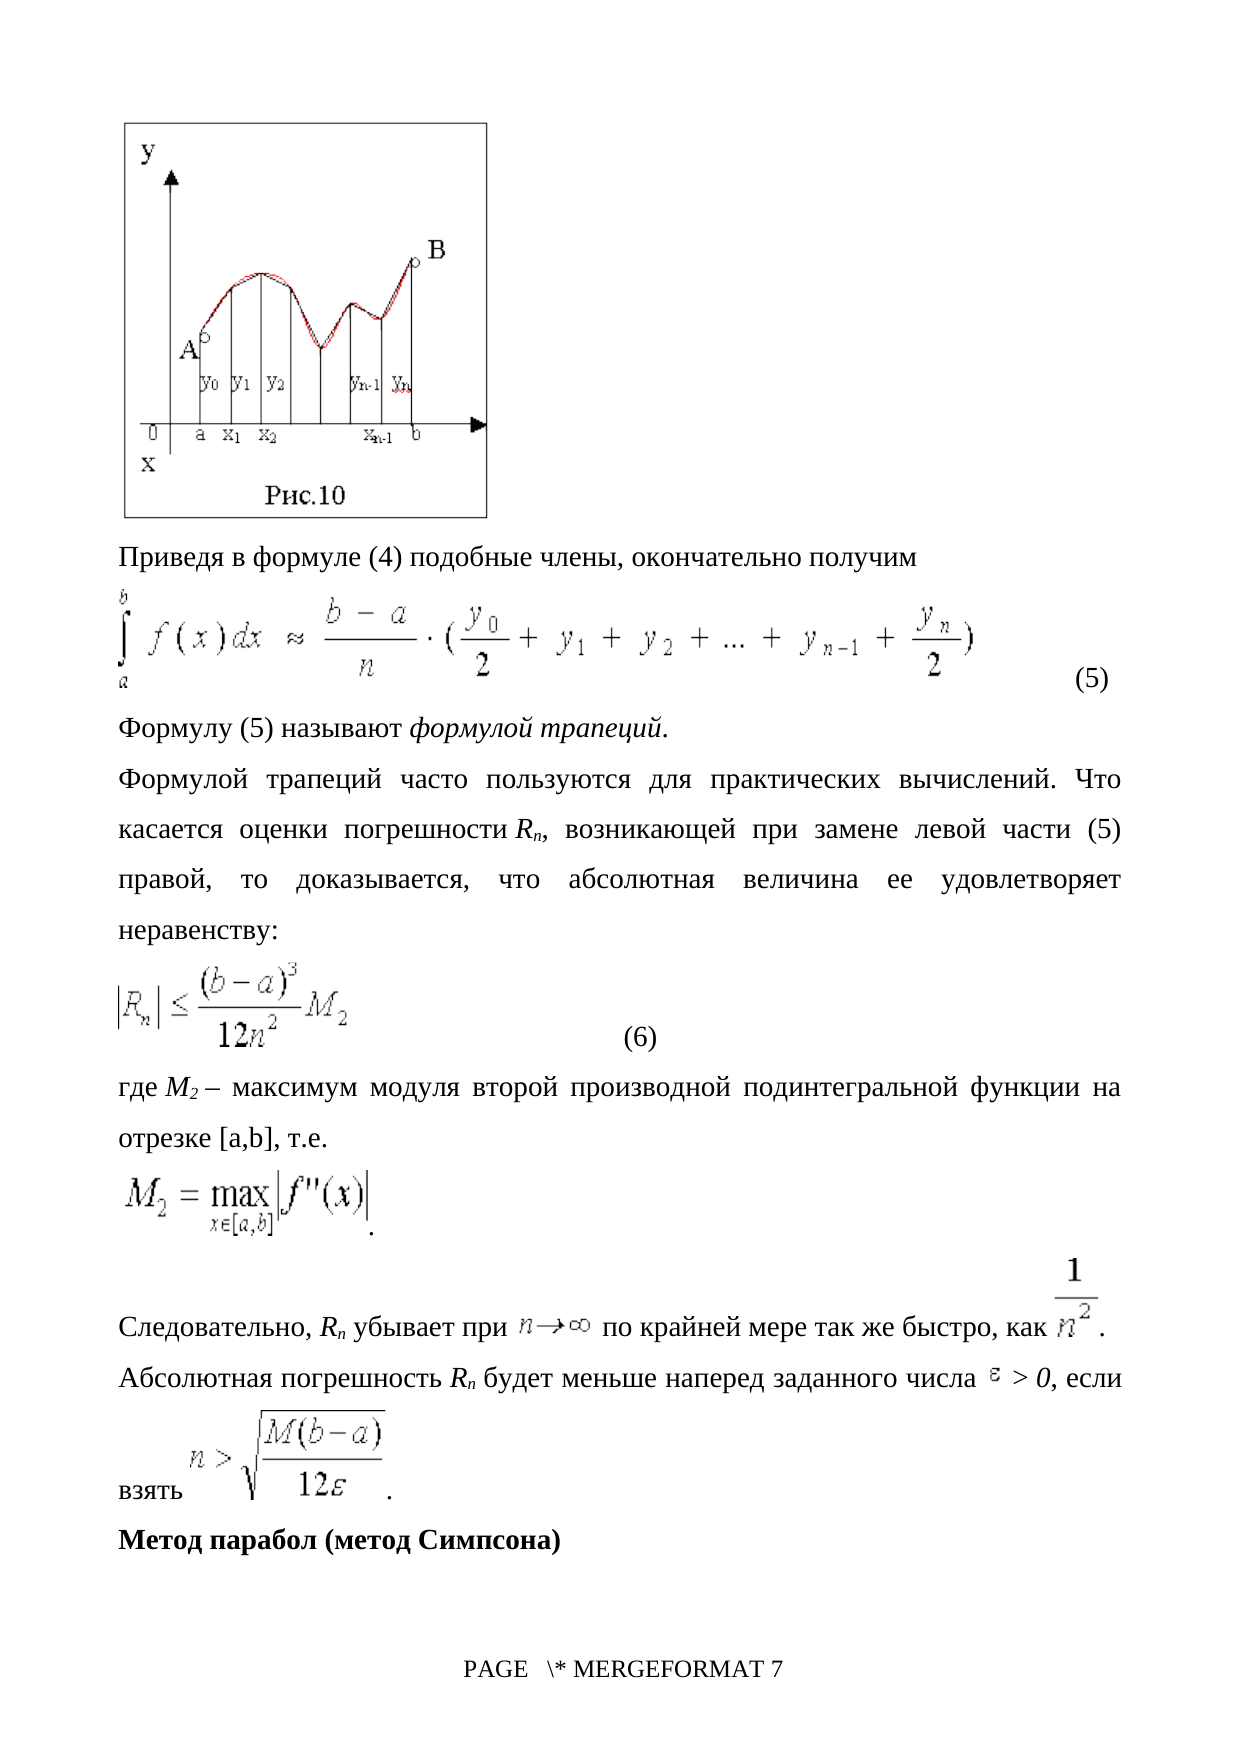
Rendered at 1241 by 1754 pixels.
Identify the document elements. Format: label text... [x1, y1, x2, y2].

picture [125, 1170, 368, 1236]
text Формулой трапеций часто пользуются для практических вычислений. Что касается оценки погрешности Rn, возникающей при замене левой части (5) правой, то доказывается, что абсолютная величина ее удовлетворяет неравенству: [118, 761, 1122, 945]
picture [984, 1363, 1005, 1388]
picture [190, 1410, 386, 1500]
picture [515, 1315, 595, 1337]
picture [1054, 1258, 1099, 1337]
text . [118, 1170, 1122, 1242]
text где М2 – максимум модуля второй производной подинтегральной функции на отрезке [a,b], т.е. [118, 1069, 1122, 1153]
picture [118, 589, 973, 688]
text Абсолютная погрешность Rn будет меньше наперед заданного числа > 0, если взять . [118, 1360, 1122, 1506]
picture [118, 118, 494, 525]
text Следовательно, Rn убывает при по крайней мере так же быстро, как . [118, 1259, 1122, 1343]
text Метод парабол (метод Симпсона) [118, 1522, 1122, 1556]
text Формулу (5) называют формулой трапеций. [118, 711, 1122, 744]
text Приведя в формуле (4) подобные члены, окончательно получим [118, 539, 1122, 572]
picture [118, 962, 347, 1047]
text (6) [118, 962, 1122, 1053]
